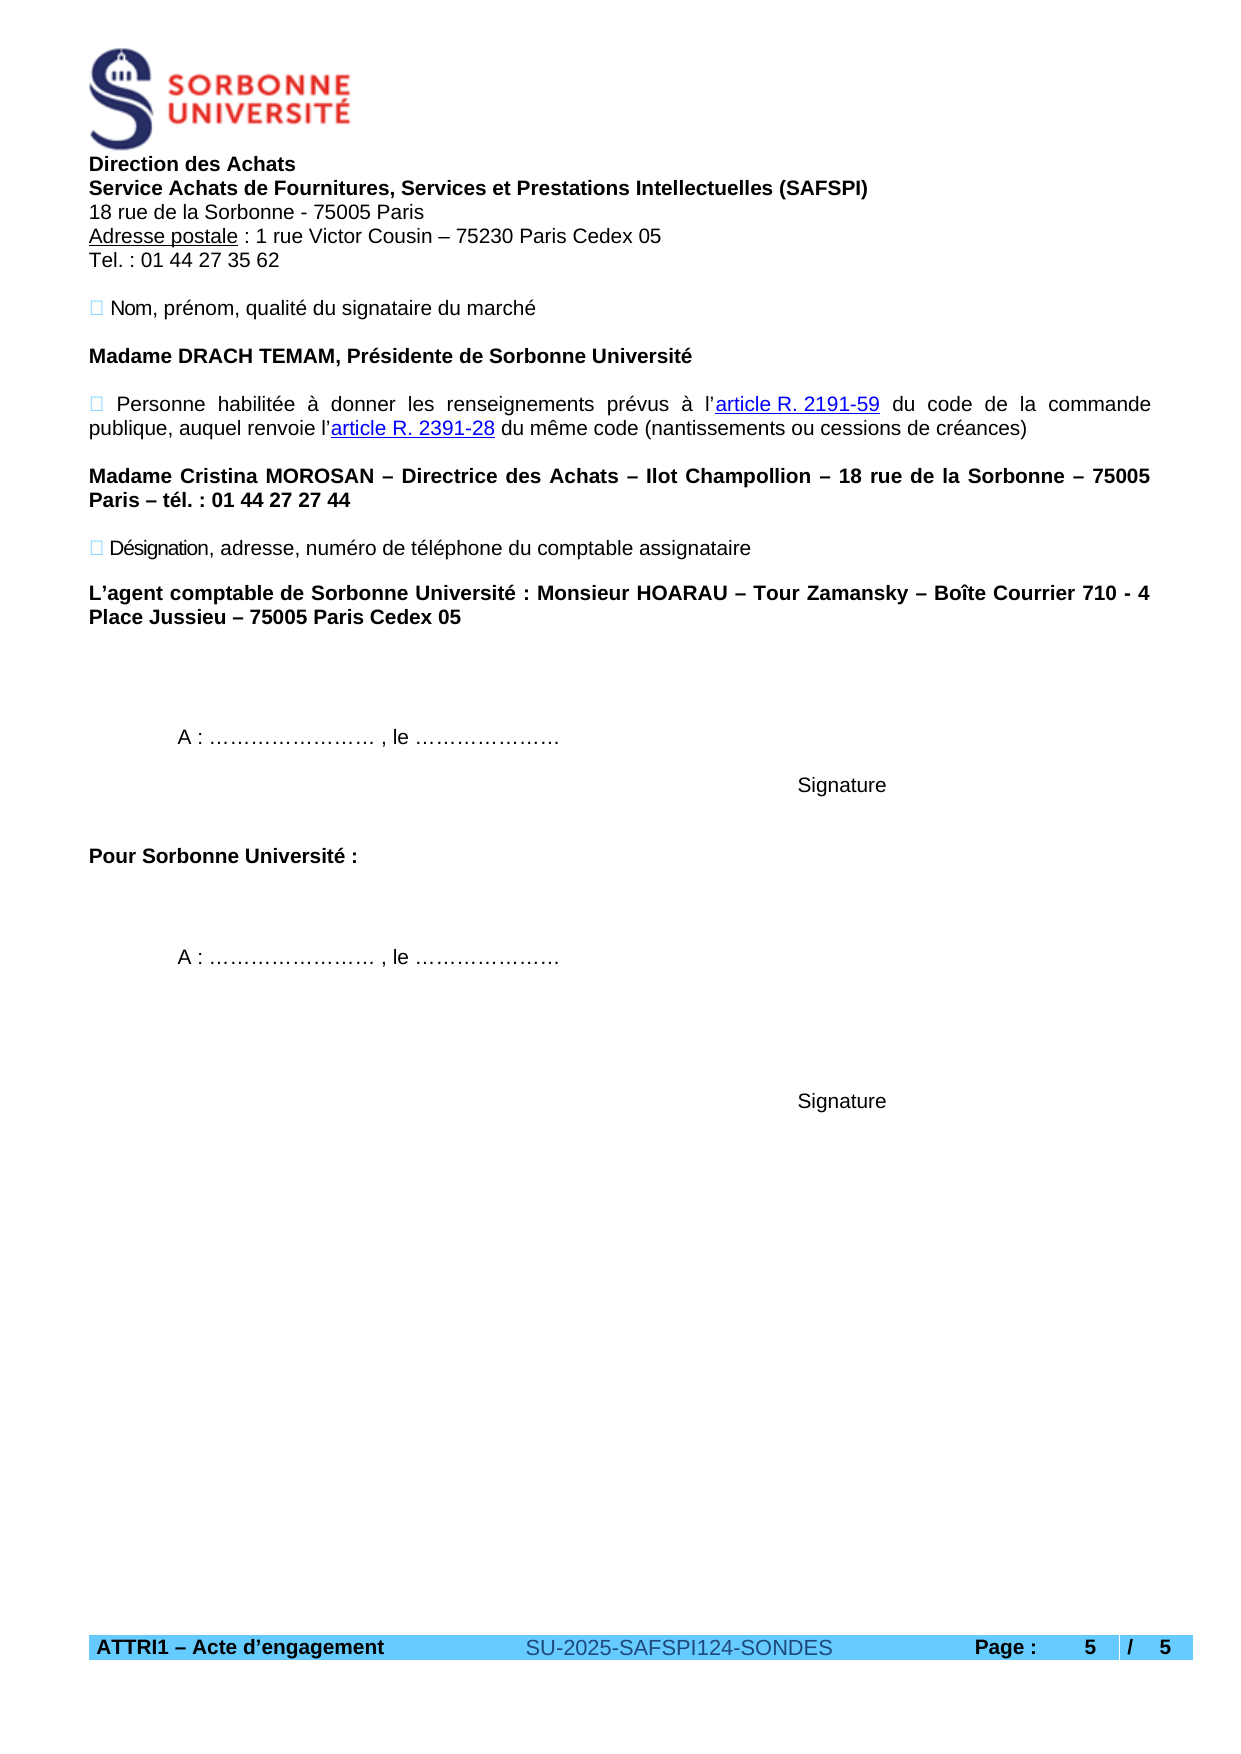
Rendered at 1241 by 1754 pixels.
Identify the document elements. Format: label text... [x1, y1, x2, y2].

text  Personne habilitée à donner les renseignements prévus à l’article R. 2191-59 du code de la commande publique, auquel renvoie l’article R. 2391-28 du même code (nantissements ou cessions de créances) [89, 392, 1152, 439]
text  Désignation, adresse, numéro de téléphone du comptable assignataire [89, 535, 1152, 559]
list Tel. : 01 44 27 35 62 [89, 248, 1152, 272]
text A : …………………… , le ………………… [89, 945, 1152, 969]
list Adresse postale : 1 rue Victor Cousin – 75230 Paris Cedex 05 [89, 224, 1152, 248]
text Pour Sorbonne Université : [89, 844, 1152, 868]
list Service Achats de Fournitures, Services et Prestations Intellectuelles (SAFSPI) [89, 176, 1152, 200]
list Direction des Achats [89, 152, 1152, 176]
text L’agent comptable de Sorbonne Université : Monsieur HOARAU – Tour Zamansky – Boîte Courrier 710 - 4 Place Jussieu – 75005 Paris Cedex 05 [89, 581, 1152, 629]
text A : …………………… , le ………………… [89, 724, 1152, 748]
text Signature [797, 772, 1152, 796]
text Madame DRACH TEMAM, Présidente de Sorbonne Université [89, 344, 1152, 368]
text Signature [797, 1088, 1152, 1112]
text  Nom, prénom, qualité du signataire du marché [89, 296, 1152, 320]
list 18 rue de la Sorbonne - 75005 Paris [89, 200, 1152, 224]
text Madame Cristina MOROSAN – Directrice des Achats – Ilot Champollion – 18 rue de la Sorbonne – 75005 Paris – tél. : 01 44 27 27 44 [89, 463, 1152, 511]
picture [88, 47, 352, 152]
